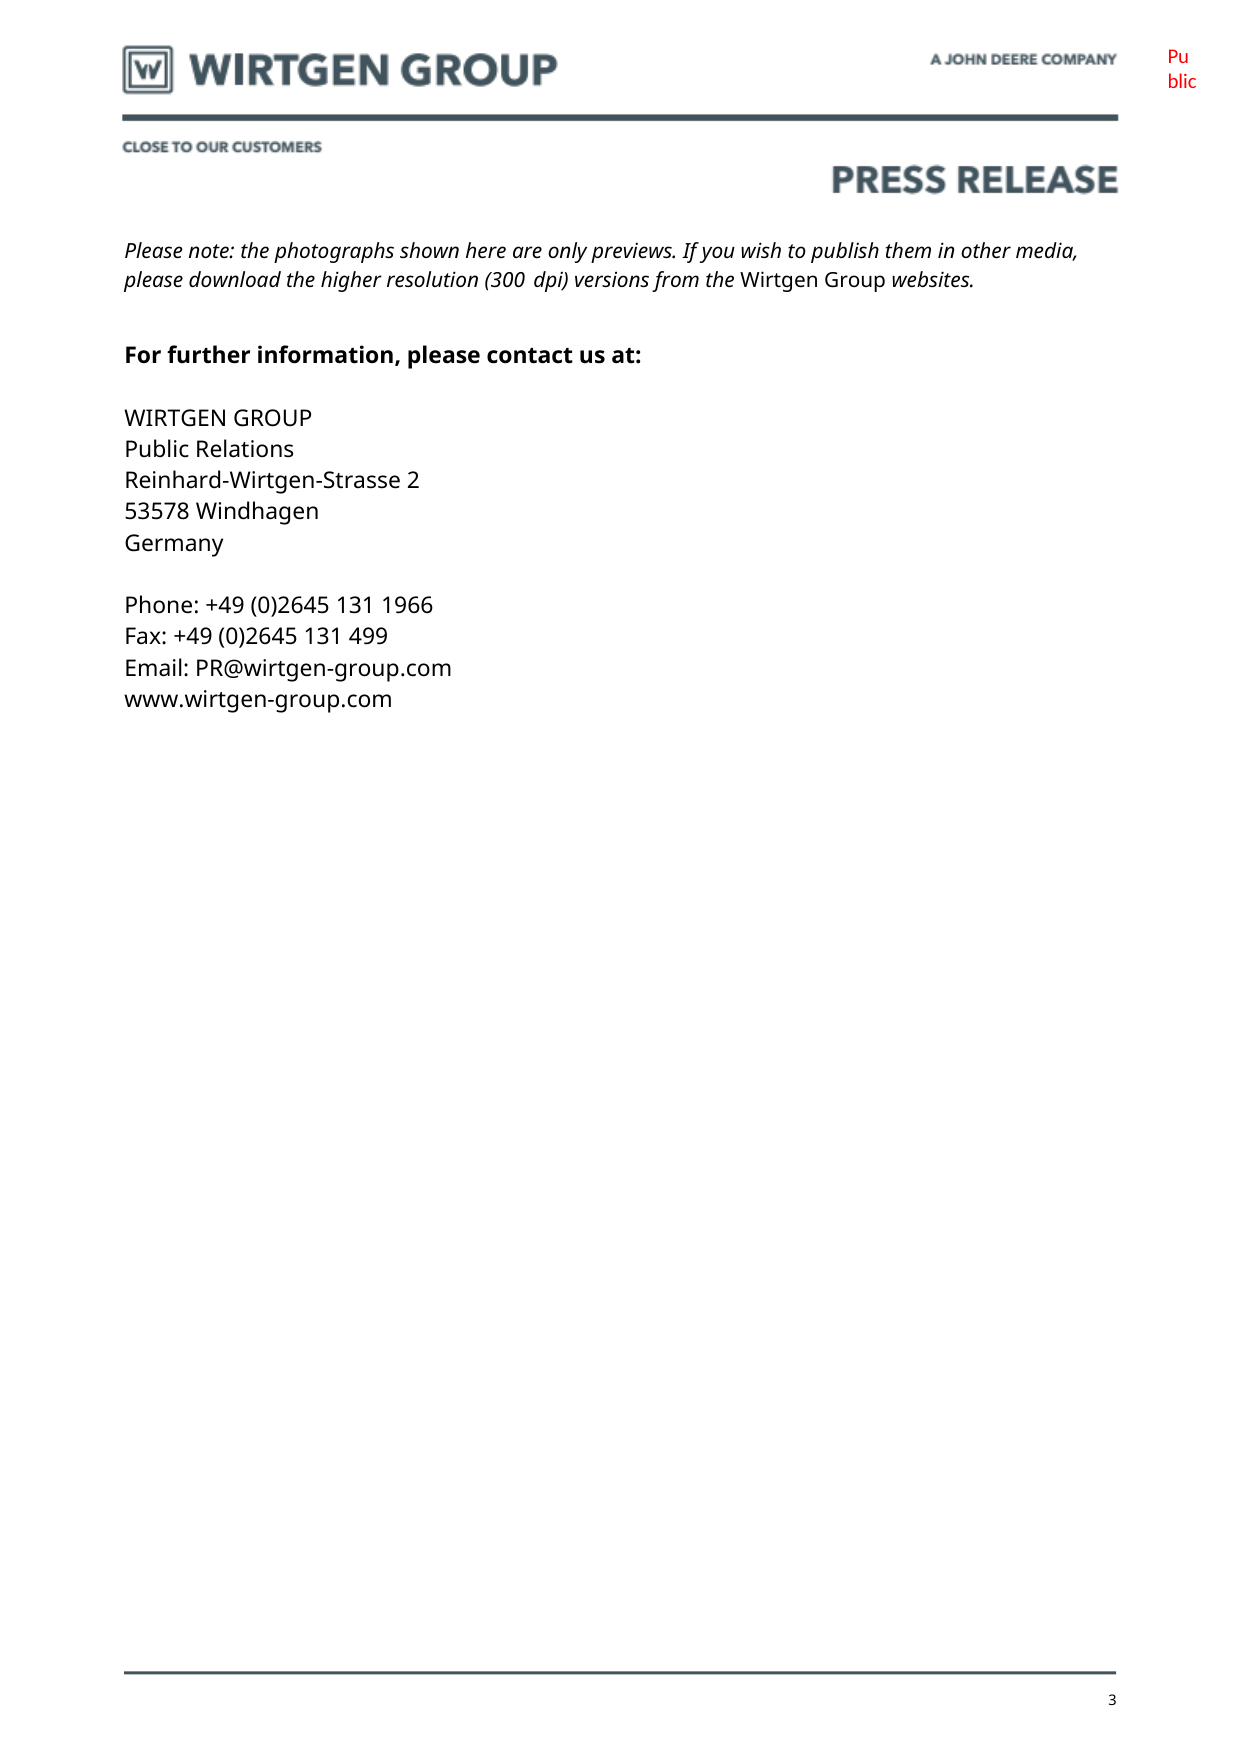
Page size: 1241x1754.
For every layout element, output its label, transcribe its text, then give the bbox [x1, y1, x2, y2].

text Phone: +49 (0)2645 131 1966 [124, 589, 1116, 620]
text Germany [124, 526, 1116, 558]
text 53578 Windhagen [124, 495, 1116, 526]
text Public Relations [124, 433, 1116, 464]
text Reinhard-Wirtgen-Strasse 2 [124, 464, 1116, 495]
text Fax: +49 (0)2645 131 499 [124, 620, 1116, 651]
text Email: PR@wirtgen-group.comPR@wirtgen-group.com [124, 651, 1116, 683]
text www.wirtgen-group.com [124, 683, 1116, 714]
text WIRTGEN GROUP [124, 401, 1116, 433]
text For further information, please contact us at: [124, 339, 1116, 370]
text Please note: the photographs shown here are only previews. If you wish to publish them in other media, please download the higher resolution (300 dpi) versions from the Wirtgen Group websites. [124, 236, 1116, 293]
